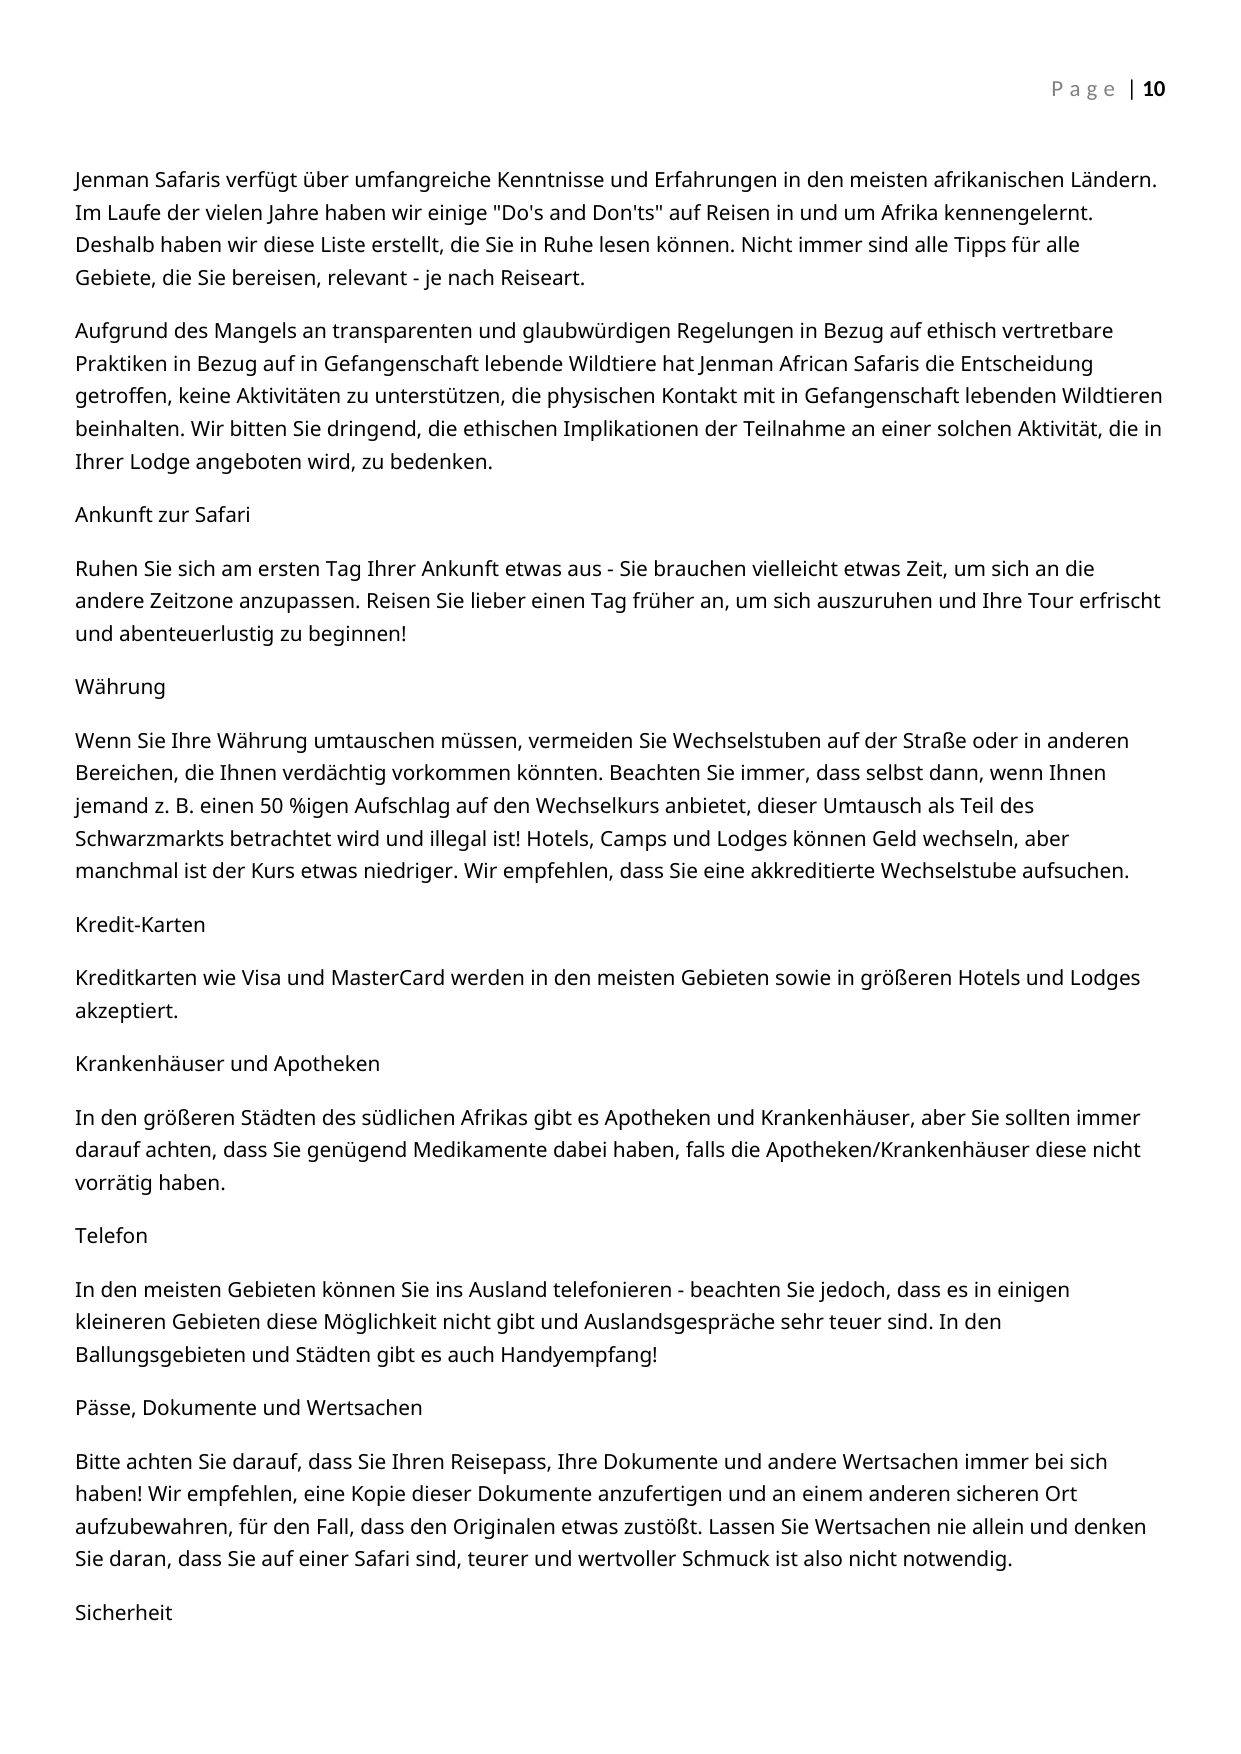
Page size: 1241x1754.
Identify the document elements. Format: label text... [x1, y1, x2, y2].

text Ankunft zur Safari [75, 500, 1165, 529]
text Telefon [75, 1221, 1165, 1250]
text Kredit-Karten [75, 910, 1165, 938]
text Pässe, Dokumente und Wertsachen [75, 1393, 1165, 1422]
text Aufgrund des Mangels an transparenten und glaubwürdigen Regelungen in Bezug auf ethisch vertretbare Praktiken in Bezug auf in Gefangenschaft lebende Wildtiere hat Jenman African Safaris die Entscheidung getroffen, keine Aktivitäten zu unterstützen, die physischen Kontakt mit in Gefangenschaft lebenden Wildtieren beinhalten. Wir bitten Sie dringend, die ethischen Implikationen der Teilnahme an einer solchen Aktivität, die in Ihrer Lodge angeboten wird, zu bedenken. [75, 316, 1165, 475]
text In den größeren Städten des südlichen Afrikas gibt es Apotheken und Krankenhäuser, aber Sie sollten immer darauf achten, dass Sie genügend Medikamente dabei haben, falls die Apotheken/Krankenhäuser diese nicht vorrätig haben. [75, 1103, 1165, 1196]
text In den meisten Gebieten können Sie ins Ausland telefonieren - beachten Sie jedoch, dass es in einigen kleineren Gebieten diese Möglichkeit nicht gibt und Auslandsgespräche sehr teuer sind. In den Ballungsgebieten und Städten gibt es auch Handyempfang! [75, 1275, 1165, 1368]
text Ruhen Sie sich am ersten Tag Ihrer Ankunft etwas aus - Sie brauchen vielleicht etwas Zeit, um sich an die andere Zeitzone anzupassen. Reisen Sie lieber einen Tag früher an, um sich auszuruhen und Ihre Tour erfrischt und abenteuerlustig zu beginnen! [75, 554, 1165, 647]
text Währung [75, 672, 1165, 701]
text Wenn Sie Ihre Währung umtauschen müssen, vermeiden Sie Wechselstuben auf der Straße oder in anderen Bereichen, die Ihnen verdächtig vorkommen könnten. Beachten Sie immer, dass selbst dann, wenn Ihnen jemand z. B. einen 50 %igen Aufschlag auf den Wechselkurs anbietet, dieser Umtausch als Teil des Schwarzmarkts betrachtet wird und illegal ist! Hotels, Camps und Lodges können Geld wechseln, aber manchmal ist der Kurs etwas niedriger. Wir empfehlen, dass Sie eine akkreditierte Wechselstube aufsuchen. [75, 726, 1165, 885]
text Sicherheit [75, 1598, 1165, 1626]
text Kreditkarten wie Visa und MasterCard werden in den meisten Gebieten sowie in größeren Hotels und Lodges akzeptiert. [75, 963, 1165, 1024]
text Jenman Safaris verfügt über umfangreiche Kenntnisse und Erfahrungen in den meisten afrikanischen Ländern. Im Laufe der vielen Jahre haben wir einige "Do's and Don'ts" auf Reisen in und um Afrika kennengelernt. Deshalb haben wir diese Liste erstellt, die Sie in Ruhe lesen können. Nicht immer sind alle Tipps für alle Gebiete, die Sie bereisen, relevant - je nach Reiseart. [75, 130, 1165, 291]
text Krankenhäuser und Apotheken [75, 1049, 1165, 1078]
text Bitte achten Sie darauf, dass Sie Ihren Reisepass, Ihre Dokumente und andere Wertsachen immer bei sich haben! Wir empfehlen, eine Kopie dieser Dokumente anzufertigen und an einem anderen sicheren Ort aufzubewahren, für den Fall, dass den Originalen etwas zustößt. Lassen Sie Wertsachen nie allein und denken Sie daran, dass Sie auf einer Safari sind, teurer und wertvoller Schmuck ist also nicht notwendig. [75, 1447, 1165, 1573]
